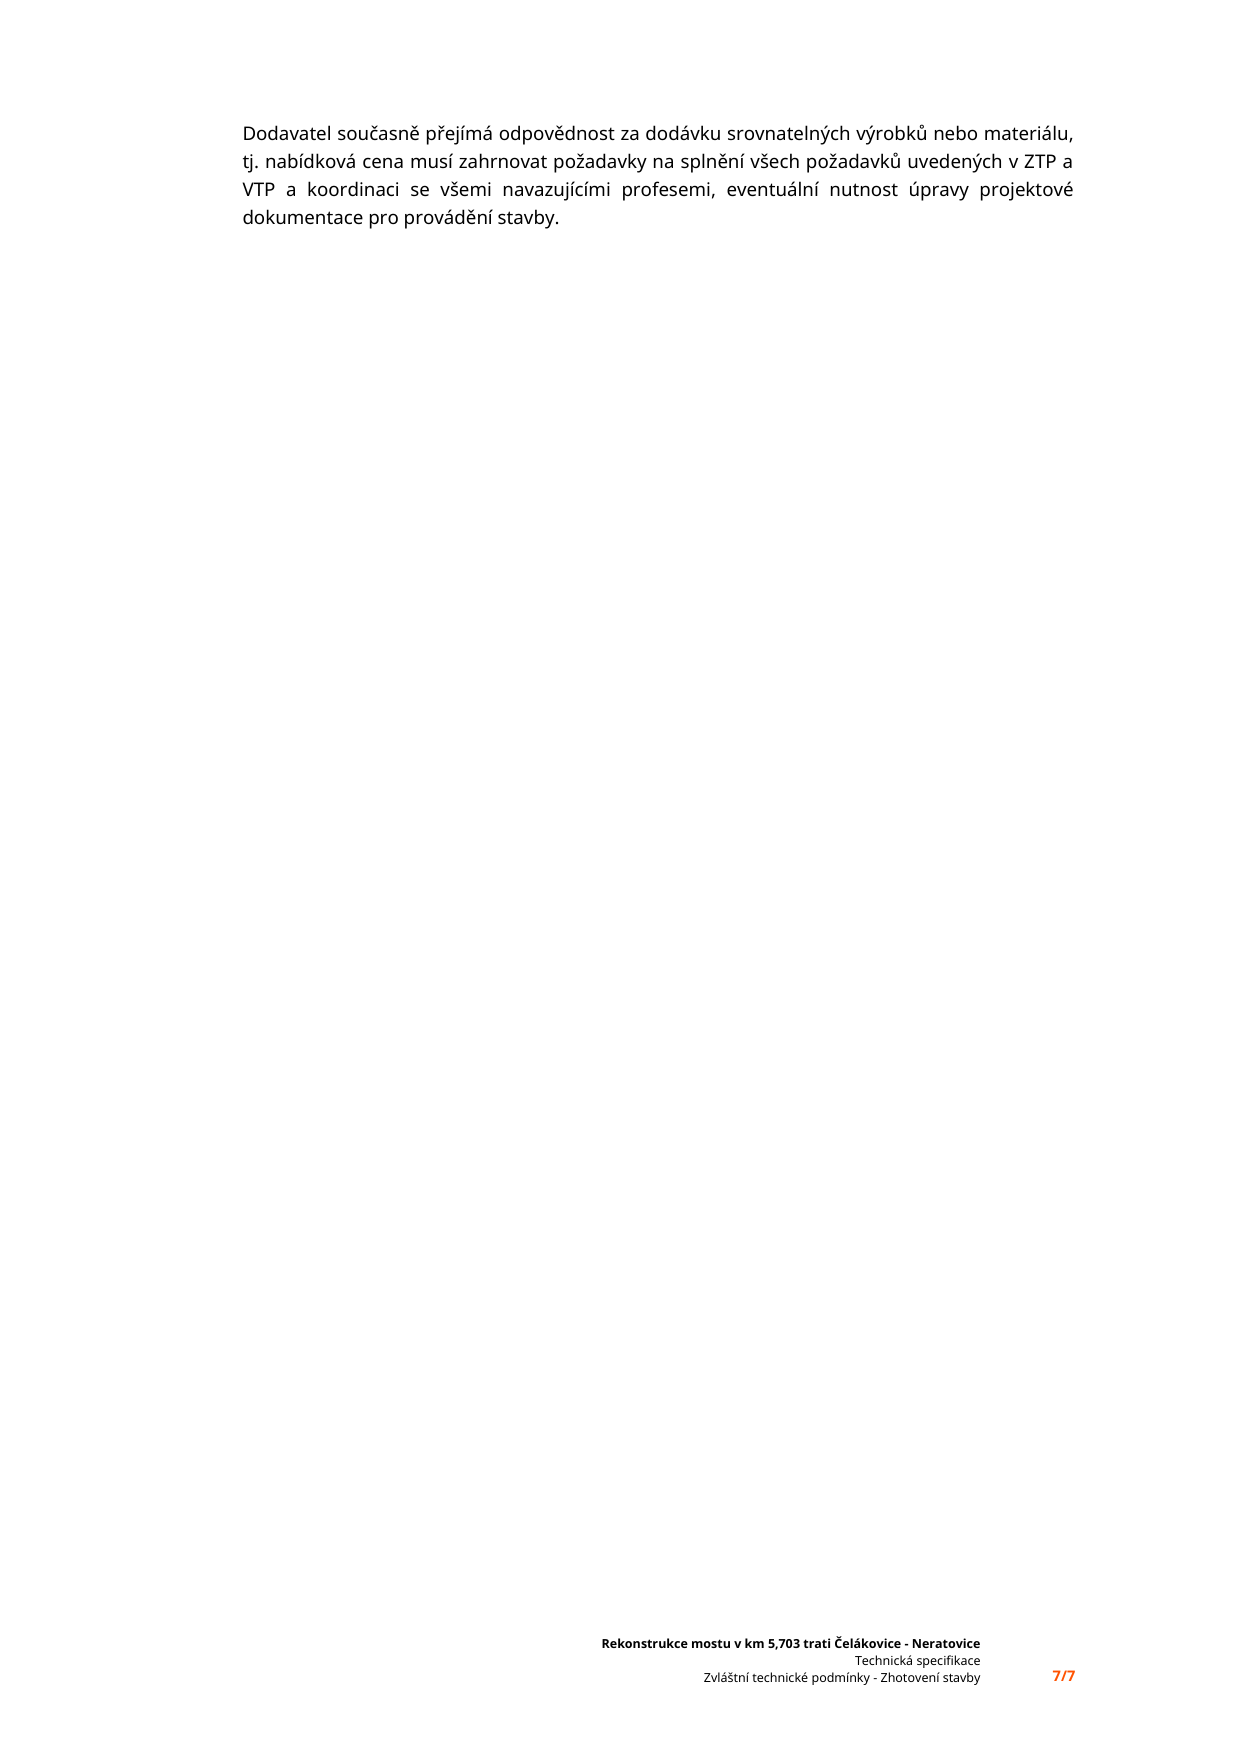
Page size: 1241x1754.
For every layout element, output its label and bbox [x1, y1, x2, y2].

text [165, 121, 1075, 230]
